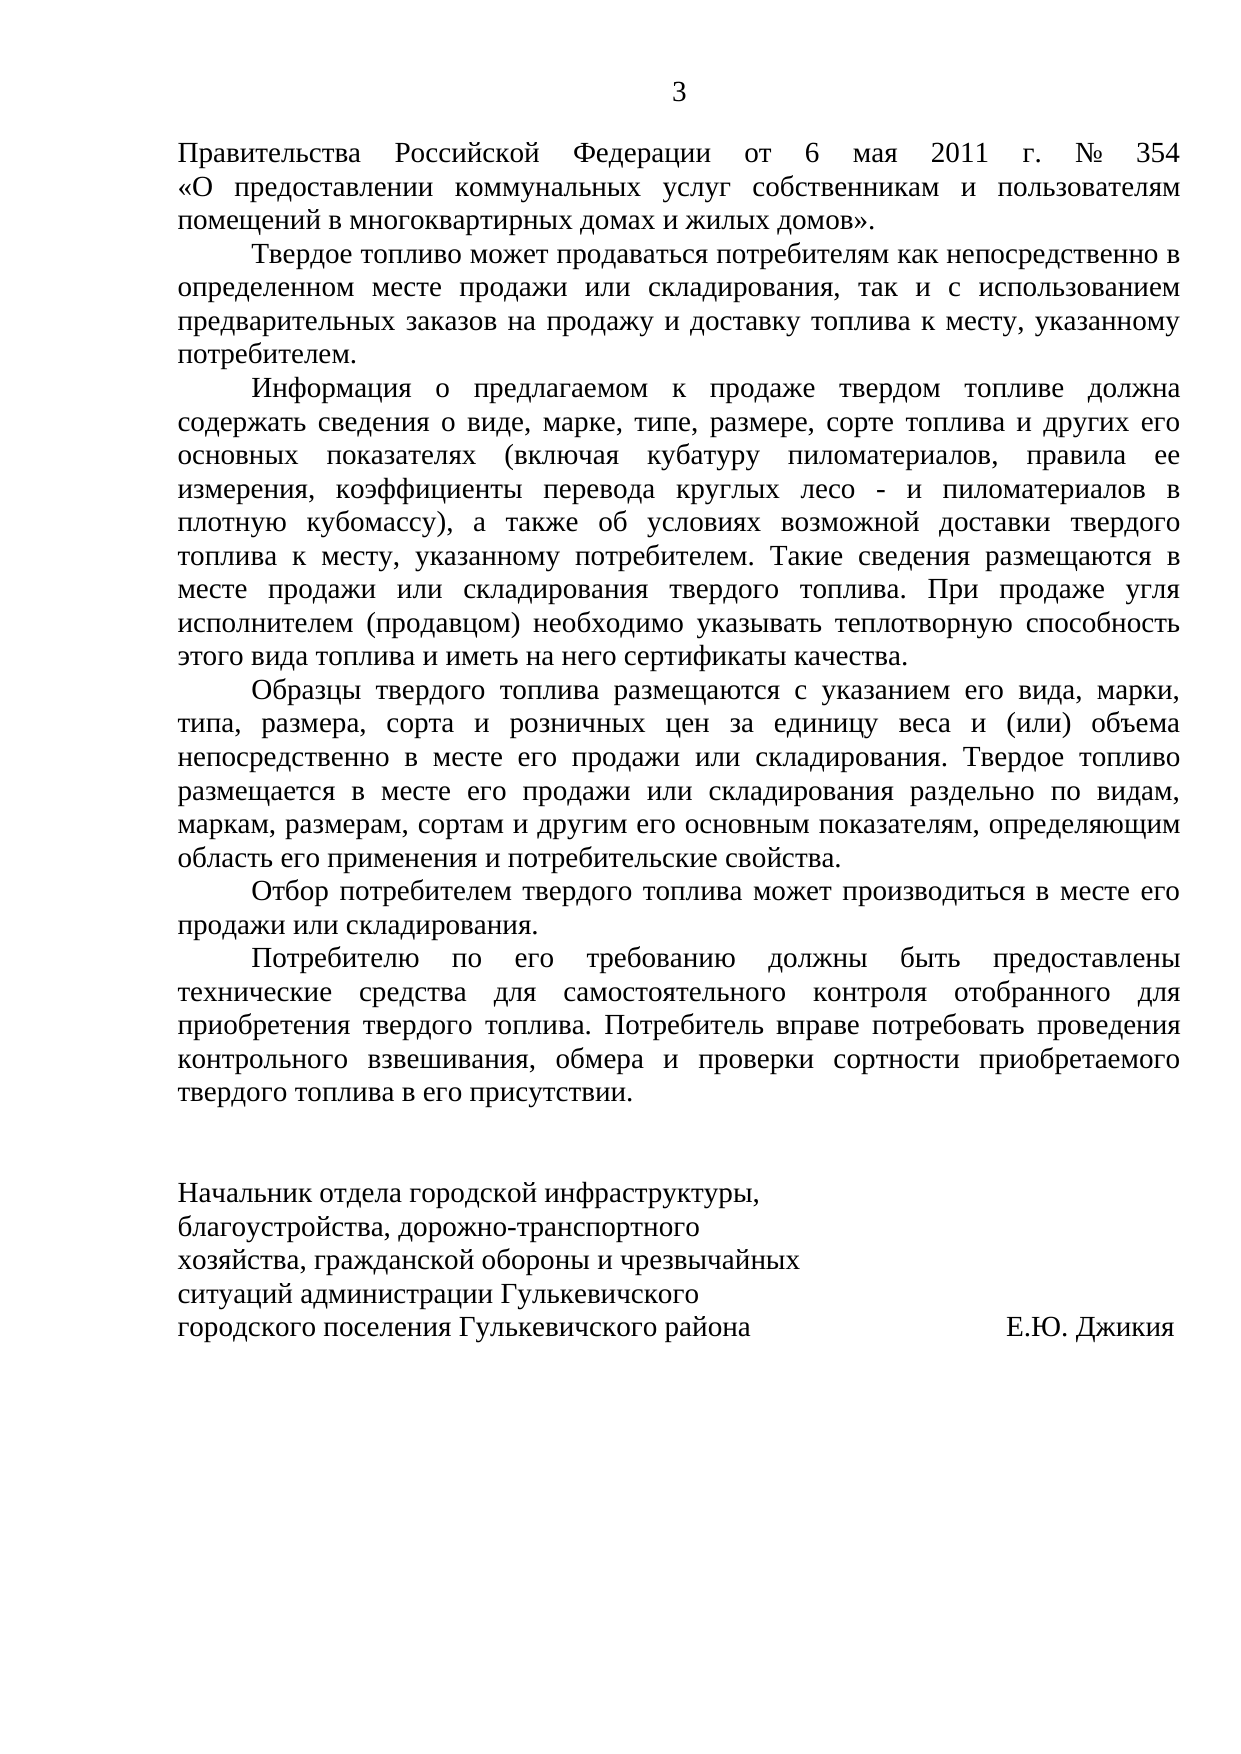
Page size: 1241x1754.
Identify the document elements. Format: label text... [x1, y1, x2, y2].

text Твердое топливо может продаваться потребителям как непосредственно в определенном месте продажи или складирования, так и с использованием предварительных заказов на продажу и доставку топлива к месту, указанному потребителем. [177, 236, 1181, 370]
text Начальник отдела городской инфраструктуры, [177, 1175, 1181, 1209]
text благоустройства, дорожно-транспортного [177, 1209, 1181, 1242]
text городского поселения Гулькевичского района Е.Ю. Джикия [177, 1309, 1181, 1343]
text Отбор потребителем твердого топлива может производиться в месте его продажи или складирования. [177, 873, 1181, 940]
text Потребителю по его требованию должны быть предоставлены технические средства для самостоятельного контроля отобранного для приобретения твердого топлива. Потребитель вправе потребовать проведения контрольного взвешивания, обмера и проверки сортности приобретаемого твердого топлива в его присутствии. [177, 940, 1181, 1108]
text ситуаций администрации Гулькевичского [177, 1276, 1181, 1309]
text Образцы твердого топлива размещаются с указанием его вида, марки, типа, размера, сорта и розничных цен за единицу веса и (или) объема непосредственно в месте его продажи или складирования. Твердое топливо размещается в месте его продажи или складирования раздельно по видам, маркам, размерам, сортам и другим его основным показателям, определяющим область его применения и потребительские свойства. [177, 672, 1181, 873]
text хозяйства, гражданской обороны и чрезвычайных [177, 1242, 1181, 1276]
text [177, 135, 1181, 236]
text Информация о предлагаемом к продаже твердом топливе должна содержать сведения о виде, марке, типе, размере, сорте топлива и других его основных показателях (включая кубатуру пиломатериалов, правила ее измерения, коэффициенты перевода круглых лесо - и пиломатериалов в плотную кубомассу), а также об условиях возможной доставки твердого топлива к месту, указанному потребителем. Такие сведения размещаются в месте продажи или складирования твердого топлива. При продаже угля исполнителем (продавцом) необходимо указывать теплотворную способность этого вида топлива и иметь на него сертификаты качества. [177, 370, 1181, 672]
